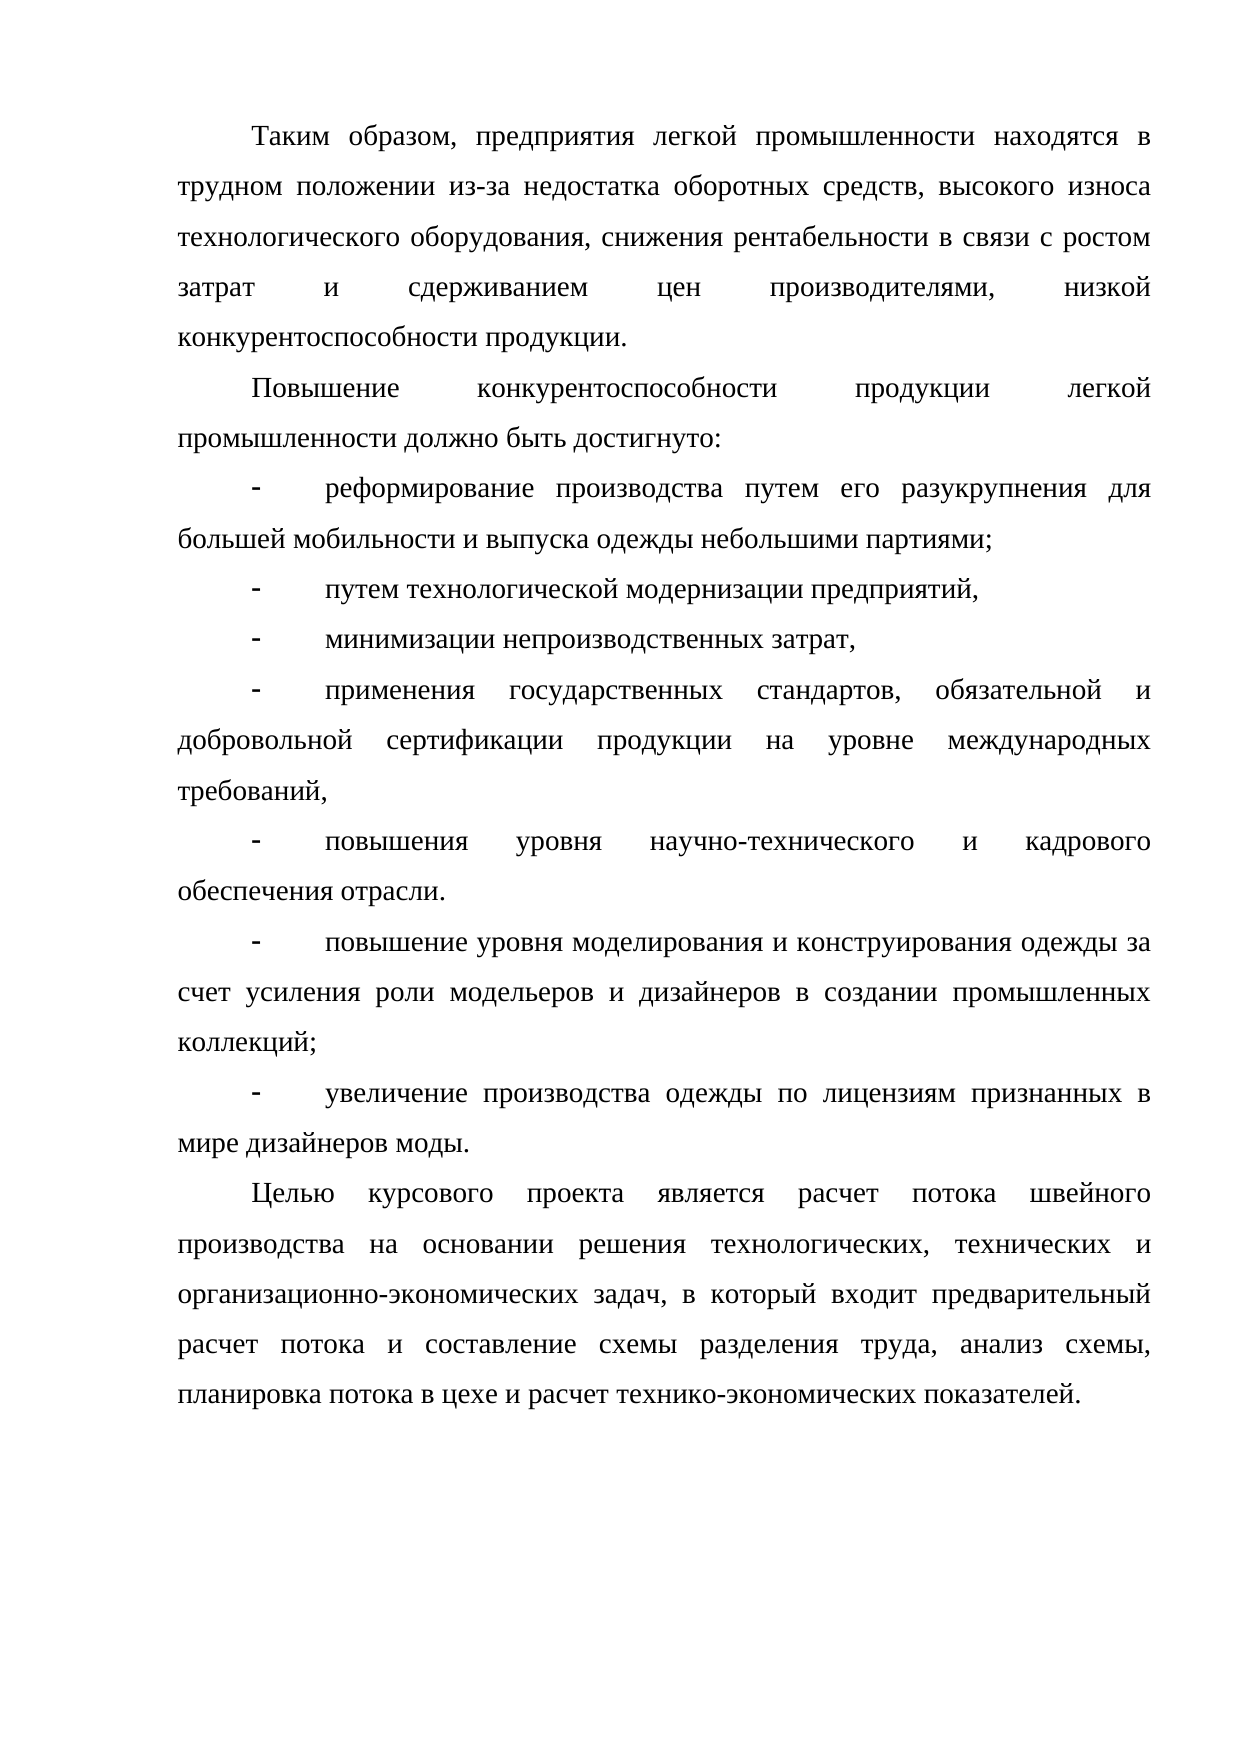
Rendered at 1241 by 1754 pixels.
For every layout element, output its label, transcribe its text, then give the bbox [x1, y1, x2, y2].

list применения государственных стандартов, обязательной и добровольной сертификации продукции на уровне международных требований, [177, 672, 1152, 806]
text Повышение конкурентоспособности продукции легкой промышленности должно быть достигнуто: [177, 370, 1152, 453]
text Таким образом, предприятия легкой промышленности находятся в трудном положении из-за недостатка оборотных средств, высокого износа технологического оборудования, снижения рентабельности в связи с ростом затрат и сдерживанием цен производителями, низкой конкурентоспособности продукции. [177, 118, 1152, 353]
list минимизации непроизводственных затрат, [177, 621, 1152, 655]
text Целью курсового проекта является расчет потока швейного производства на основании решения технологических, технических и организационно-экономических задач, в который входит предварительный расчет потока и составление схемы разделения труда, анализ схемы, планировка потока в цехе и расчет технико-экономических показателей. [177, 1175, 1152, 1410]
list путем технологической модернизации предприятий, [177, 571, 1152, 605]
list увеличение производства одежды по лицензиям признанных в мире дизайнеров моды. [177, 1075, 1152, 1159]
list повышения уровня научно-технического и кадрового обеспечения отрасли. [177, 823, 1152, 907]
list реформирование производства путем его разукрупнения для большей мобильности и выпуска одежды небольшими партиями; [177, 470, 1152, 554]
list повышение уровня моделирования и конструирования одежды за счет усиления роли модельеров и дизайнеров в создании промышленных коллекций; [177, 924, 1152, 1058]
